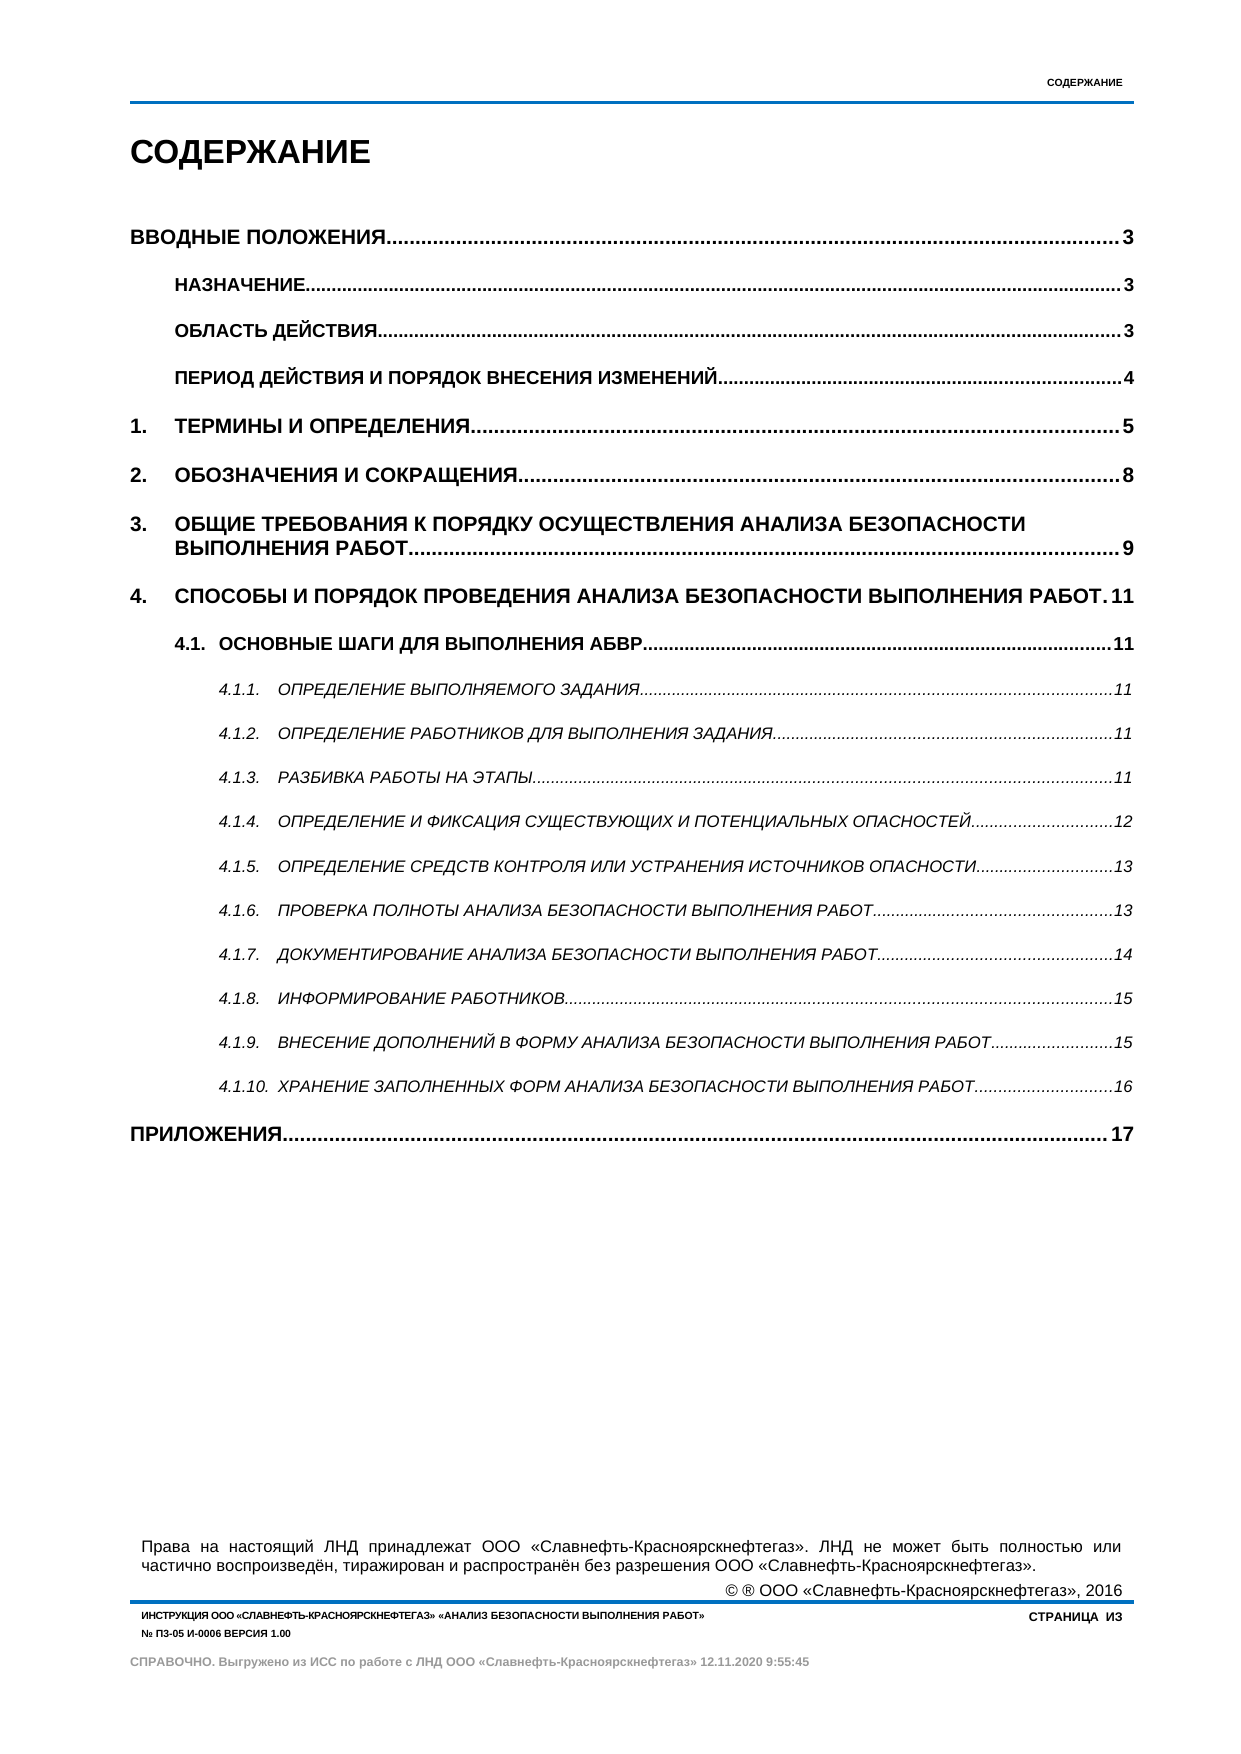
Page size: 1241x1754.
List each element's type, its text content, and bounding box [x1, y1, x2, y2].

text 4. Способы И ПоРЯДОК ПРОВЕДЕНИЯ АНАЛИЗА БЕЗОПАСНОСТИ ВЫПОЛНЕНИЯ РАБОТ 11 [130, 584, 1134, 608]
text 4.1.4. ОПРЕДЕЛЕНИЕ И ФИКСАЦИЯ СУЩЕСТВУЮЩИХ И ПОТЕНЦИАЛЬНЫХ ОПАСНОСТЕЙ 12 [218, 812, 1134, 831]
subtitle Содержание [130, 133, 1134, 171]
text 4.1.5. ОПРЕДЕЛЕНИЕ СРЕДСТВ КОНТРОЛЯ ИЛИ УСТРАНЕНИЯ ИСТОЧНИКОВ ОПАСНОСТИ 13 [218, 856, 1134, 876]
text 4.1.9. ВНЕСЕНИЕ ДОПОЛНЕНИЙ В ФОРМУ АНАЛИЗА БЕЗОПАСНОСТИ ВЫПОЛНЕНИЯ РАБОТ 15 [218, 1033, 1134, 1052]
text 4.1. ОСНОВНЫЕ ШАГИ ДЛЯ ВЫПОЛНЕНИЯ АБВР 11 [174, 633, 1134, 655]
text 3. ОБЩИЕ ТРЕБОВАНИЯ К ПОРЯДКУ ОСУЩЕСТВЛЕНИЯ АНАЛИЗА БЕЗОПАСНОСТИ ВЫПОЛНЕНИЯ РАБОТ 9 [130, 511, 1134, 559]
text 4.1.6. ПРОВЕРКА ПОЛНОТЫ АНАЛИЗА БЕЗОПАСНОСТИ ВЫПОЛНЕНИЯ РАБОТ 13 [218, 901, 1134, 920]
text Вводные положения 3 [130, 225, 1134, 249]
text ПРИЛОЖЕНИЯ 17 [130, 1121, 1134, 1145]
text НАЗНАЧЕНИЕ 3 [174, 274, 1134, 295]
text 4.1.1. ОПРЕДЕЛЕНИЕ ВЫПОЛНЯЕМОГО ЗАДАНИЯ 11 [218, 680, 1134, 699]
text 4.1.3. РАЗБИВКА РАБОТЫ НА ЭТАПЫ 11 [218, 768, 1134, 787]
text ПЕРИОД ДЕЙСТВИЯ И ПОРЯДОК ВНЕСЕНИЯ ИЗМЕНЕНИЙ 4 [174, 367, 1134, 388]
text 4.1.2. ОПРЕДЕЛЕНИЕ РАБОТНИКОВ ДЛЯ ВЫПОЛНЕНИЯ ЗАДАНИЯ 11 [218, 724, 1134, 743]
text 4.1.8. ИНФОРМИРОВАНИЕ РАБОТНИКОВ 15 [218, 989, 1134, 1008]
text ОБЛАСТЬ ДЕЙСТВИЯ 3 [174, 320, 1134, 342]
text 2. обозначения и сокращения 8 [130, 462, 1134, 486]
text 4.1.7. ДОКУМЕНТИРОВАНИЕ АНАЛИЗА БЕЗОПАСНОСТИ ВЫПОЛНЕНИЯ РАБОТ 14 [218, 945, 1134, 964]
text 1. Термины и определения 5 [130, 413, 1134, 437]
text 4.1.10. ХРАНЕНИЕ ЗАПОЛНЕННЫХ ФОРМ АНАЛИЗА БЕЗОПАСНОСТИ ВЫПОЛНЕНИЯ РАБОТ 16 [218, 1077, 1134, 1096]
